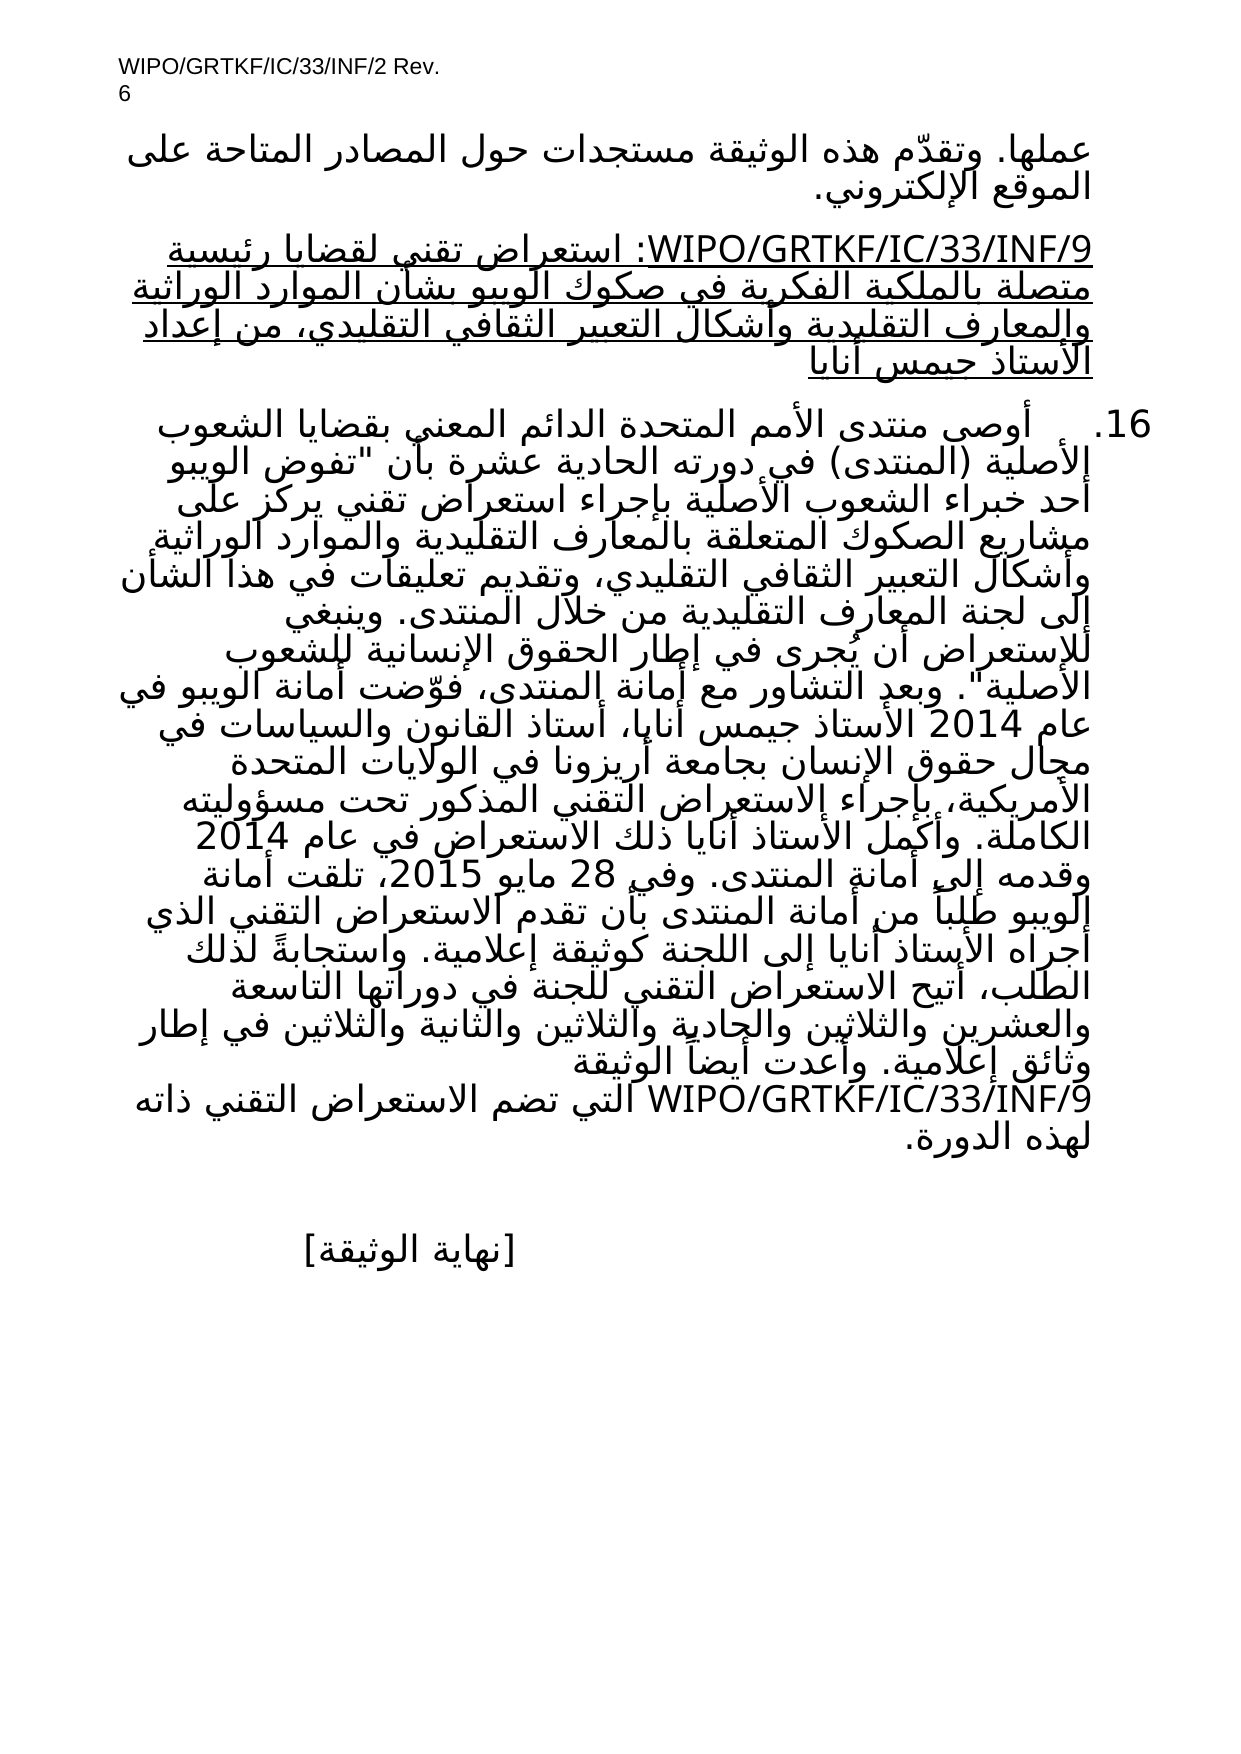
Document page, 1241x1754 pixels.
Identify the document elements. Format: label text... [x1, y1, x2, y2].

text أوصى منتدى الأمم المتحدة الدائم المعني بقضايا الشعوب الأصلية (المنتدى) في دورته الحادية عشرة بأن "تفوض الويبو أحد خبراء الشعوب الأصلية بإجراء استعراض تقني يركز على مشاريع الصكوك المتعلقة بالمعارف التقليدية والموارد الوراثية وأشكال التعبير الثقافي التقليدي، وتقديم تعليقات في هذا الشأن إلى لجنة المعارف التقليدية من خلال المنتدى. وينبغي للاستعراض أن يُجرى في إطار الحقوق الإنسانية للشعوب الأصلية". وبعد التشاور مع أمانة المنتدى، فوّضت أمانة الويبو في عام 2014 الأستاذ جيمس أنايا، أستاذ القانون والسياسات في مجال حقوق الإنسان بجامعة أريزونا في الولايات المتحدة الأمريكية، بإجراء الاستعراض التقني المذكور تحت مسؤوليته الكاملة. وأكمل الأستاذ أنايا ذلك الاستعراض في عام 2014 وقدمه إلى أمانة المنتدى. وفي 28 مايو 2015، تلقت أمانة الويبو طلباً من أمانة المنتدى بأن تقدم الاستعراض التقني الذي أجراه الأستاذ أنايا إلى اللجنة كوثيقة إعلامية. واستجابةً لذلك الطلب، أتيح الاستعراض التقني للجنة في دوراتها التاسعة والعشرين والثلاثين والحادية والثلاثين والثانية والثلاثين في إطار وثائق إعلامية. وأعدت أيضاً الوثيقة ‎WIPO/GRTKF/IC/33/INF/9‏ التي تضم الاستعراض التقني ذاته لهذه الدورة. [118, 407, 1092, 1157]
text [نهاية الوثيقة] [118, 1232, 516, 1270]
text WIPO/GRTKF/IC/33/INF/9: استعراض تقني لقضايا رئيسية متصلة بالملكية الفكرية في صكوك الويبو بشأن الموارد الوراثية والمعارف التقليدية وأشكال التعبير الثقافي التقليدي، من إعداد الأستاذ جيمس أنايا [118, 232, 1092, 382]
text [118, 132, 1092, 207]
